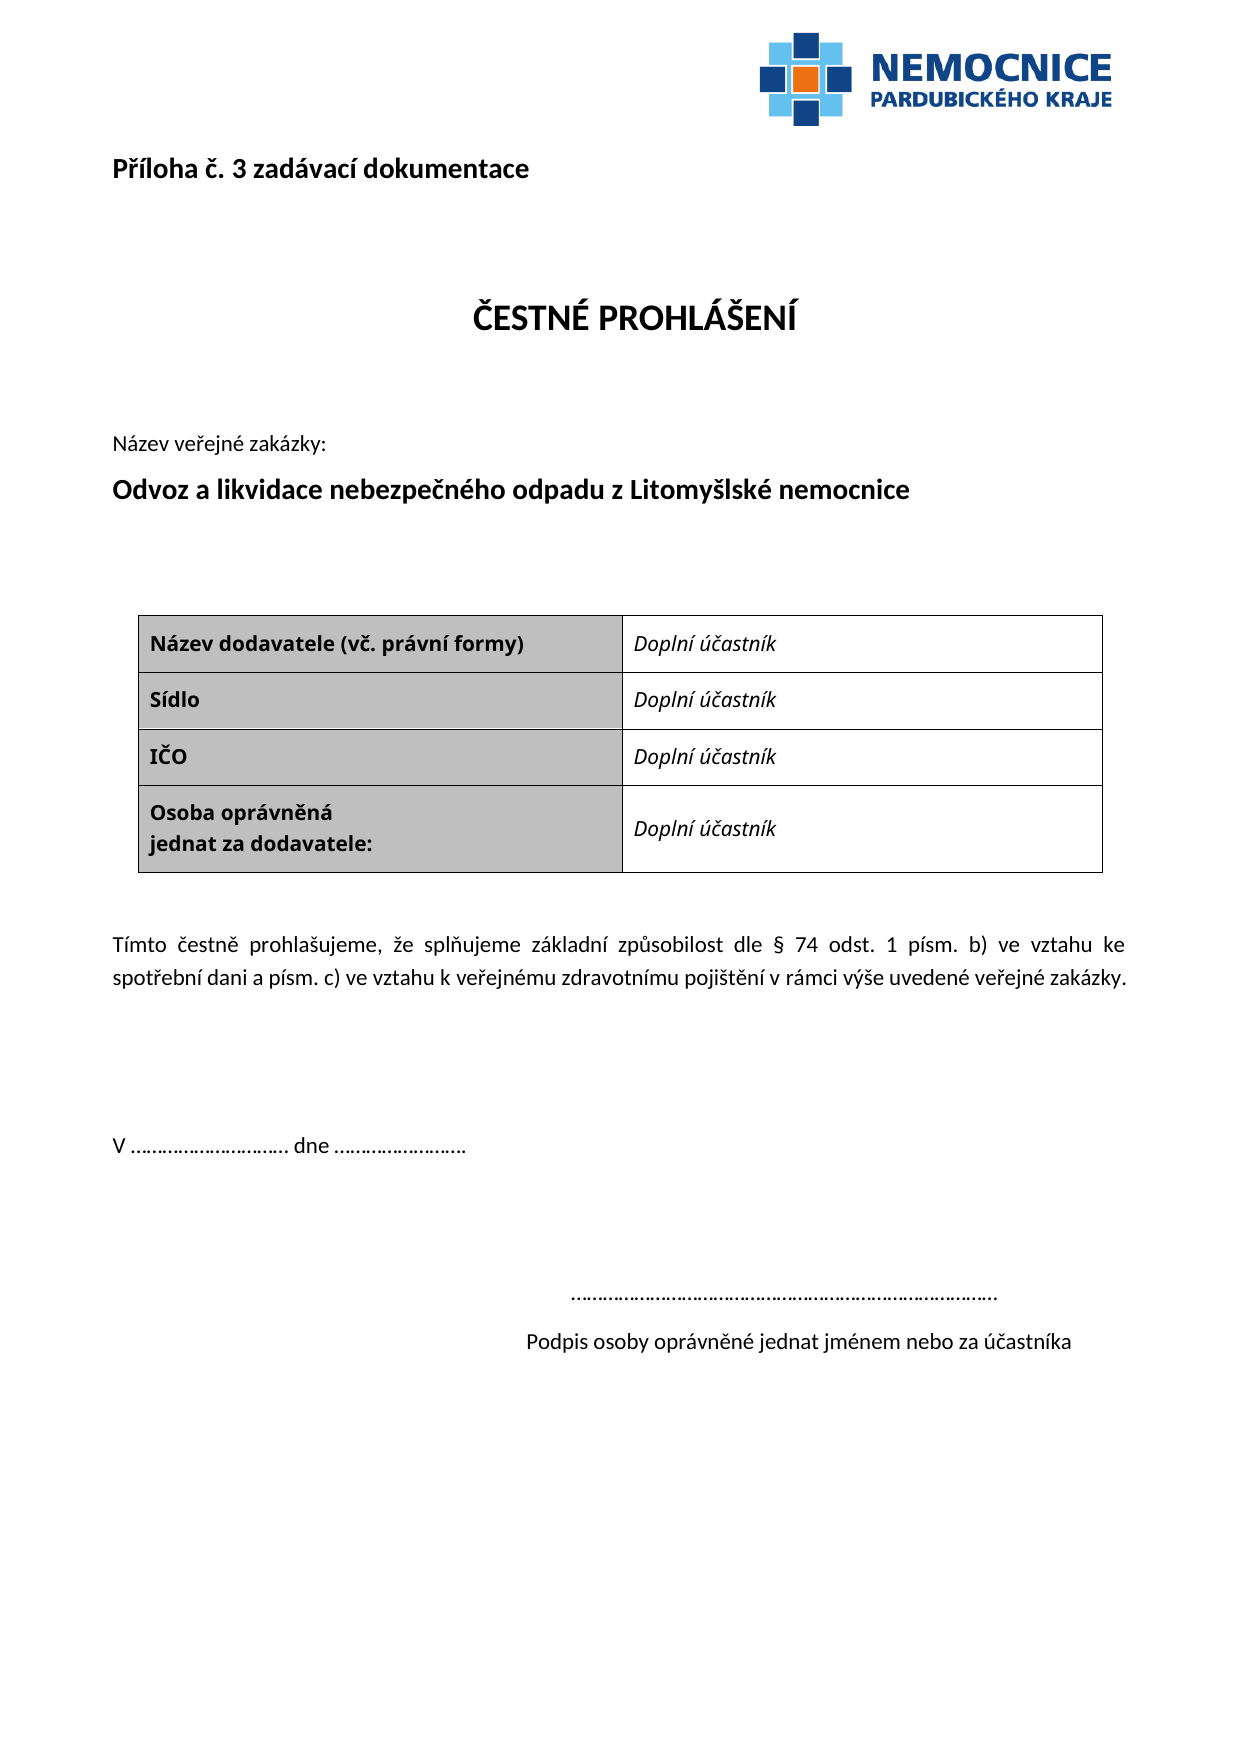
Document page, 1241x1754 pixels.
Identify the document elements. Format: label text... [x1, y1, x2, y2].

text Příloha č. 3 zadávací dokumentace [112, 150, 1128, 186]
text Odvoz a likvidace nebezpečného odpadu z Litomyšlské nemocnice [112, 471, 1128, 506]
table_header Doplní účastník [623, 616, 1102, 672]
table_cell Doplní účastník [623, 730, 1102, 785]
table_header Název dodavatele (vč. právní formy) [139, 616, 622, 672]
text Podpis osoby oprávněné jednat jménem nebo za účastníka [112, 1327, 1128, 1355]
table_cell Osoba oprávněná jednat za dodavatele: [139, 786, 622, 872]
table_cell Doplní účastník [623, 786, 1102, 872]
text Název veřejné zakázky: [112, 429, 1128, 457]
text Tímto čestně prohlašujeme, že splňujeme základní způsobilost dle § 74 odst. 1 písm. b) ve vztahu ke spotřební dani a písm. c) ve vztahu k veřejnému zdravotnímu pojištění v rámci výše uvedené veřejné zakázky. [112, 930, 1128, 991]
table_cell Doplní účastník [623, 673, 1102, 728]
text ……………………………………………………………………… [112, 1278, 1128, 1306]
text V ………………………… dne ……………………. [112, 1131, 1128, 1159]
text ČESTNÉ PROHLÁŠENÍ [142, 294, 1128, 339]
picture [758, 31, 1112, 127]
table_cell IČO [139, 730, 622, 785]
table_cell Sídlo [139, 673, 622, 728]
